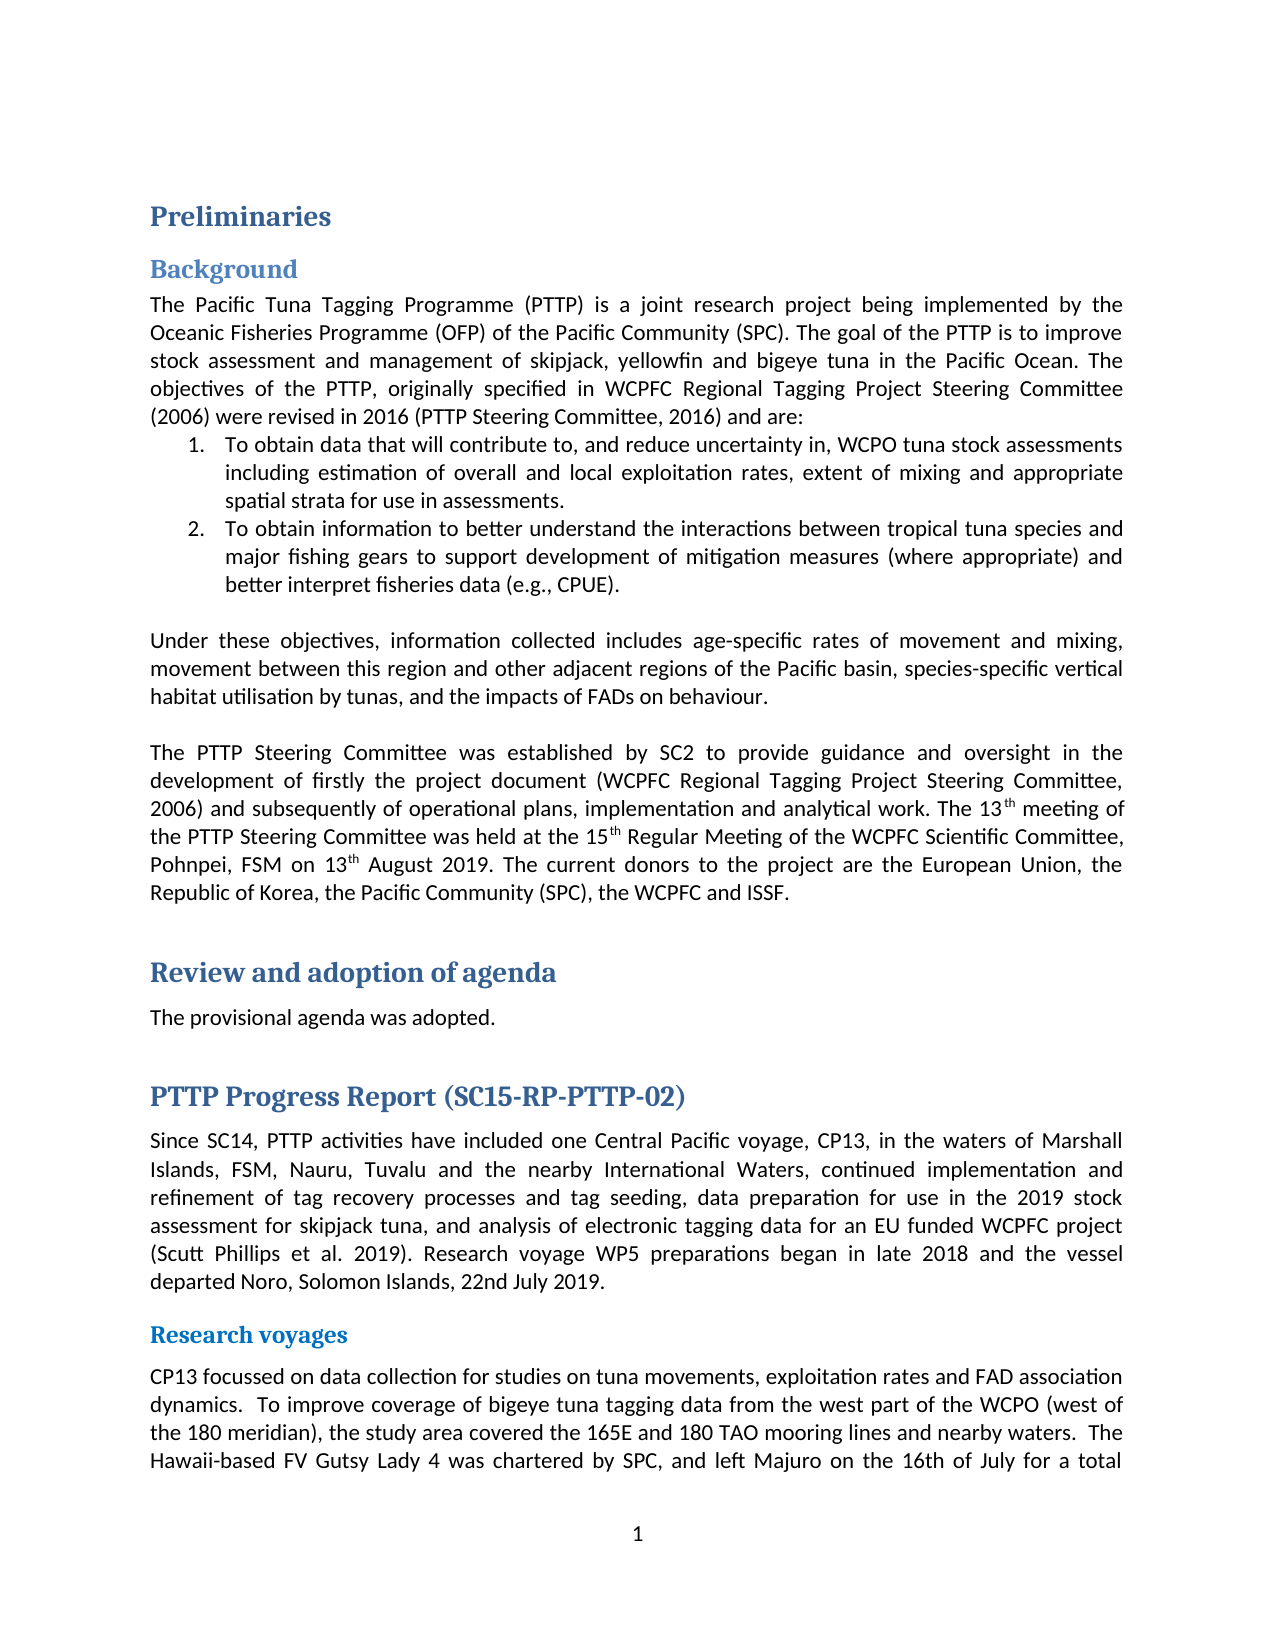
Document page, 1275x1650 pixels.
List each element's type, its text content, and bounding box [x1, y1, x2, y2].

list To obtain data that will contribute to, and reduce uncertainty in, WCPO tuna stock assessments including estimation of overall and local exploitation rates, extent of mixing and appropriate spatial strata for use in assessments. [187, 430, 1125, 514]
subtitle PTTP Progress Report (SC15-RP-PTTP-02) [150, 1081, 1125, 1114]
text The PTTP Steering Committee was established by SC2 to provide guidance and oversight in the development of firstly the project document (WCPFC Regional Tagging Project Steering Committee, 2006) and subsequently of operational plans, implementation and analytical work. The 13th meeting of the PTTP Steering Committee was held at the 15th Regular Meeting of the WCPFC Scientific Committee, Pohnpei, FSM on 13th August 2019. The current donors to the project are the European Union, the Republic of Korea, the Pacific Community (SPC), the WCPFC and ISSF. [150, 738, 1125, 907]
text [150, 1362, 1125, 1474]
subtitle Preliminaries [150, 200, 1125, 233]
text Research voyages [150, 1321, 1125, 1350]
text Since SC14, PTTP activities have included one Central Pacific voyage, CP13, in the waters of Marshall Islands, FSM, Nauru, Tuvalu and the nearby International Waters, continued implementation and refinement of tag recovery processes and tag seeding, data preparation for use in the 2019 stock assessment for skipjack tuna, and analysis of electronic tagging data for an EU funded WCPFC project (Scutt Phillips et al. 2019). Research voyage WP5 preparations began in late 2018 and the vessel departed Noro, Solomon Islands, 22nd July 2019. [150, 1127, 1125, 1295]
text Under these objectives, information collected includes age-specific rates of movement and mixing, movement between this region and other adjacent regions of the Pacific basin, species-specific vertical habitat utilisation by tunas, and the impacts of FADs on behaviour. [150, 626, 1125, 710]
text The provisional agenda was adopted. [150, 1003, 1125, 1031]
list To obtain information to better understand the interactions between tropical tuna species and major fishing gears to support development of mitigation measures (where appropriate) and better interpret fisheries data (e.g., CPUE). [187, 514, 1125, 598]
text The Pacific Tuna Tagging Programme (PTTP) is a joint research project being implemented by the Oceanic Fisheries Programme (OFP) of the Pacific Community (SPC). The goal of the PTTP is to improve stock assessment and management of skipjack, yellowfin and bigeye tuna in the Pacific Ocean. The objectives of the PTTP, originally specified in WCPFC Regional Tagging Project Steering Committee (2006) were revised in 2016 (PTTP Steering Committee, 2016) and are: [150, 290, 1125, 430]
subtitle Review and adoption of agenda [150, 957, 1125, 990]
subtitle Background [150, 254, 1125, 286]
